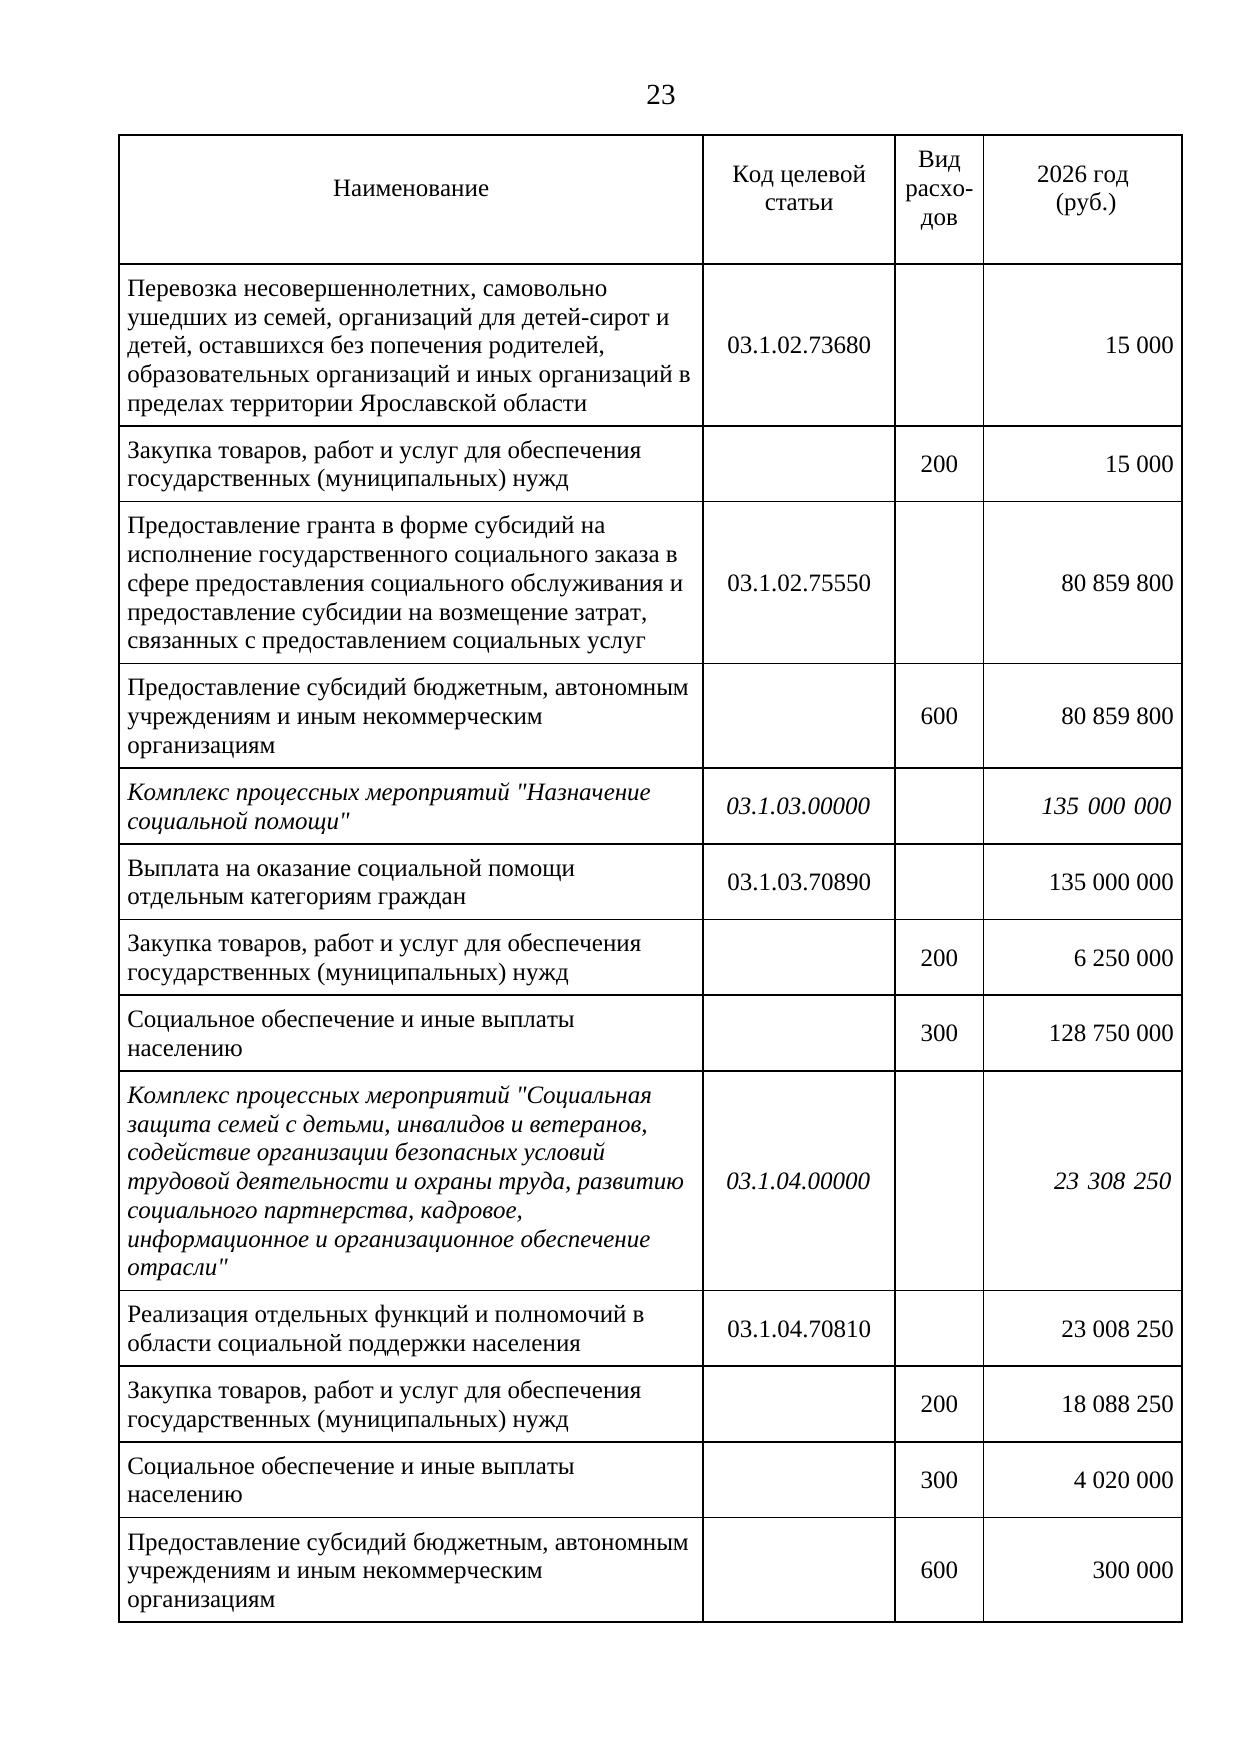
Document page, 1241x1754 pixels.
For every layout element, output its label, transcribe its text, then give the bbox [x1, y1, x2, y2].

table_cell 03.1.04.00000 [704, 1072, 894, 1289]
table_cell 15 000 [984, 265, 1181, 425]
table_cell [896, 1072, 983, 1289]
table_cell 03.1.02.75550 [704, 502, 894, 663]
table_cell 03.1.02.73680 [704, 265, 894, 425]
table_header Вид расхо- дов [896, 136, 983, 263]
table_cell 80 859 800 [984, 664, 1181, 767]
table_cell 300 000 [984, 1518, 1181, 1621]
table_cell [896, 769, 983, 843]
table_cell 300 [896, 1443, 983, 1517]
table_cell 80 859 800 [984, 502, 1181, 663]
table_cell 600 [896, 1518, 983, 1621]
table_cell 23 008 250 [984, 1291, 1181, 1365]
table_cell 200 [896, 1367, 983, 1441]
table_cell [704, 1443, 894, 1517]
table_cell 4 020 000 [984, 1443, 1181, 1517]
table_cell 23 308 250 [984, 1072, 1181, 1289]
table_cell [896, 1291, 983, 1365]
table_cell [704, 920, 894, 994]
table_cell 300 [896, 996, 983, 1070]
table_cell 600 [896, 664, 983, 767]
table_cell Социальное обеспечение и иные выплаты населению [120, 996, 702, 1070]
table_header 2026 год (руб.) [984, 136, 1181, 263]
table_cell [704, 996, 894, 1070]
table_header Код целевой статьи [704, 136, 894, 263]
table_cell [896, 845, 983, 918]
table_cell 03.1.03.70890 [704, 845, 894, 918]
table_cell Реализация отдельных функций и полномочий в области социальной поддержки населения [120, 1291, 702, 1365]
table_header Наименование [120, 136, 702, 263]
table_cell Комплекс процессных мероприятий "Социальная защита семей с детьми, инвалидов и ветеранов, содействие организации безопасных условий трудовой деятельности и охраны труда, развитию социального партнерства, кадровое, информационное и организационное обеспечение отрасли" [120, 1072, 702, 1289]
table_cell [704, 1518, 894, 1621]
table_cell Выплата на оказание социальной помощи отдельным категориям граждан [120, 845, 702, 918]
table_cell 03.1.03.00000 [704, 769, 894, 843]
table_cell 6 250 000 [984, 920, 1181, 994]
table_cell 18 088 250 [984, 1367, 1181, 1441]
table_cell Комплекс процессных мероприятий "Назначение социальной помощи" [120, 769, 702, 843]
table_cell [704, 664, 894, 767]
table_cell [896, 502, 983, 663]
table_cell Перевозка несовершеннолетних, самовольно ушедших из семей, организаций для детей-сирот и детей, оставшихся без попечения родителей, образовательных организаций и иных организаций в пределах территории Ярославской области [120, 265, 702, 425]
table_cell 200 [896, 427, 983, 501]
table_cell Предоставление субсидий бюджетным, автономным учреждениям и иным некоммерческим организациям [120, 664, 702, 767]
table_cell [704, 427, 894, 501]
table_cell 200 [896, 920, 983, 994]
table_cell Предоставление субсидий бюджетным, автономным учреждениям и иным некоммерческим организациям [120, 1518, 702, 1621]
table_cell 15 000 [984, 427, 1181, 501]
table_cell Предоставление гранта в форме субсидий на исполнение государственного социального заказа в сфере предоставления социального обслуживания и предоставление субсидии на возмещение затрат, связанных с предоставлением социальных услуг [120, 502, 702, 663]
table_cell [896, 265, 983, 425]
table_cell 03.1.04.70810 [704, 1291, 894, 1365]
table_cell Закупка товаров, работ и услуг для обеспечения государственных (муниципальных) нужд [120, 920, 702, 994]
table_cell 135 000 000 [984, 845, 1181, 918]
table_cell 128 750 000 [984, 996, 1181, 1070]
table_cell 135 000 000 [984, 769, 1181, 843]
table_cell Закупка товаров, работ и услуг для обеспечения государственных (муниципальных) нужд [120, 1367, 702, 1441]
table_cell Закупка товаров, работ и услуг для обеспечения государственных (муниципальных) нужд [120, 427, 702, 501]
table_cell [704, 1367, 894, 1441]
table_cell Социальное обеспечение и иные выплаты населению [120, 1443, 702, 1517]
